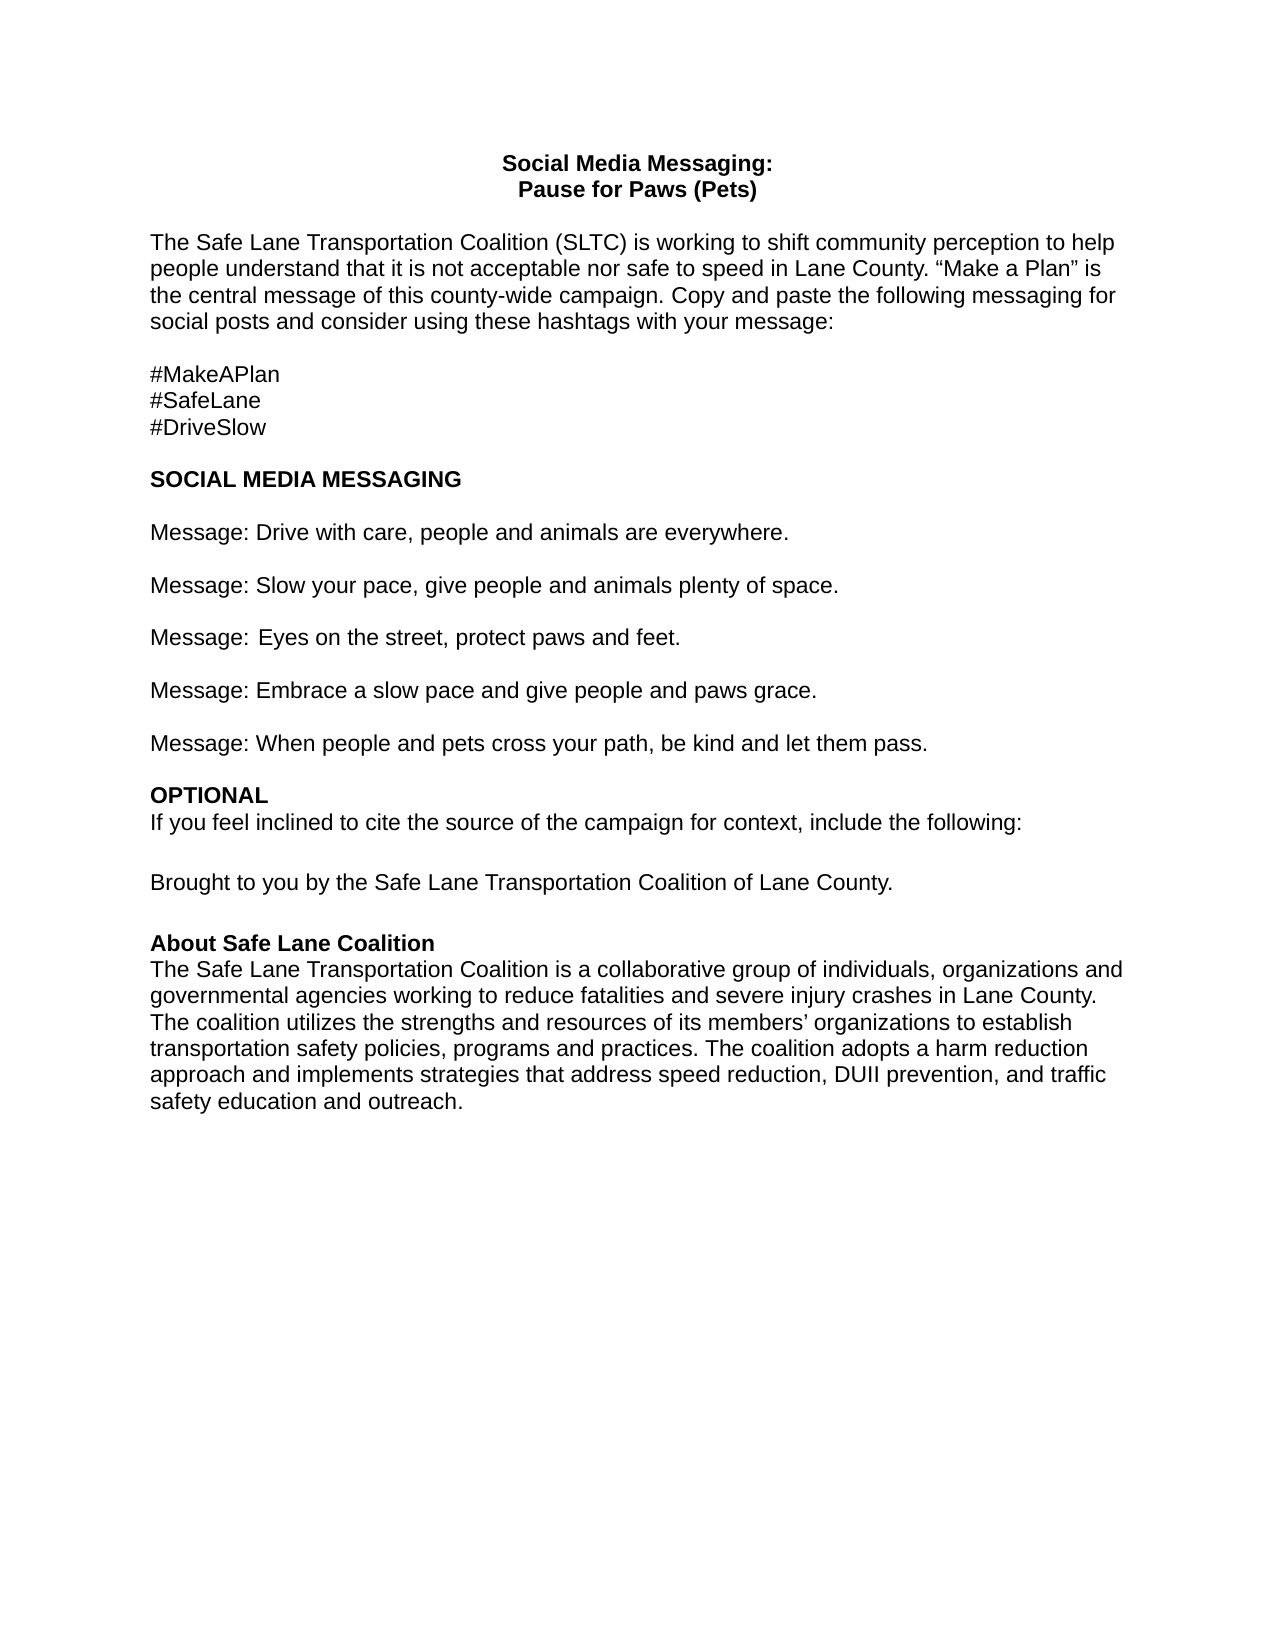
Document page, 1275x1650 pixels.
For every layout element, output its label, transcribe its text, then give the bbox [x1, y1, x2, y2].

text SOCIAL MEDIA MESSAGING [150, 466, 1125, 493]
text Social Media Messaging: [150, 150, 1125, 176]
text #DriveSlow [150, 413, 1125, 440]
text #SafeLane [150, 387, 1125, 413]
text The Safe Lane Transportation Coalition (SLTC) is working to shift community perception to help people understand that it is not acceptable nor safe to speed in Lane County. “Make a Plan” is the central message of this county-wide campaign. Copy and paste the following messaging for social posts and consider using these hashtags with your message: [150, 229, 1125, 334]
text Brought to you by the Safe Lane Transportation Coalition of Lane County. [150, 869, 1125, 930]
text Message: Slow your pace, give people and animals plenty of space. [150, 572, 1125, 598]
text #MakeAPlan [150, 361, 1125, 387]
text Message: Embrace a slow pace and give people and paws grace. [150, 677, 1125, 703]
text Message: When people and pets cross your path, be kind and let them pass. [150, 730, 1125, 756]
text Pause for Paws (Pets) [150, 176, 1125, 203]
text OPTIONAL [150, 782, 1125, 809]
text Message: Eyes on the street, protect paws and feet. [150, 624, 1125, 651]
text The Safe Lane Transportation Coalition is a collaborative group of individuals, organizations and governmental agencies working to reduce fatalities and severe injury crashes in Lane County. The coalition utilizes the strengths and resources of its members’ organizations to establish transportation safety policies, programs and practices. The coalition adopts a harm reduction approach and implements strategies that address speed reduction, DUII prevention, and traffic safety education and outreach. [150, 956, 1125, 1114]
text Message: Drive with care, people and animals are everywhere. [150, 519, 1125, 545]
text If you feel inclined to cite the source of the campaign for context, include the following: [150, 809, 1125, 869]
text About Safe Lane Coalition [150, 930, 1125, 956]
